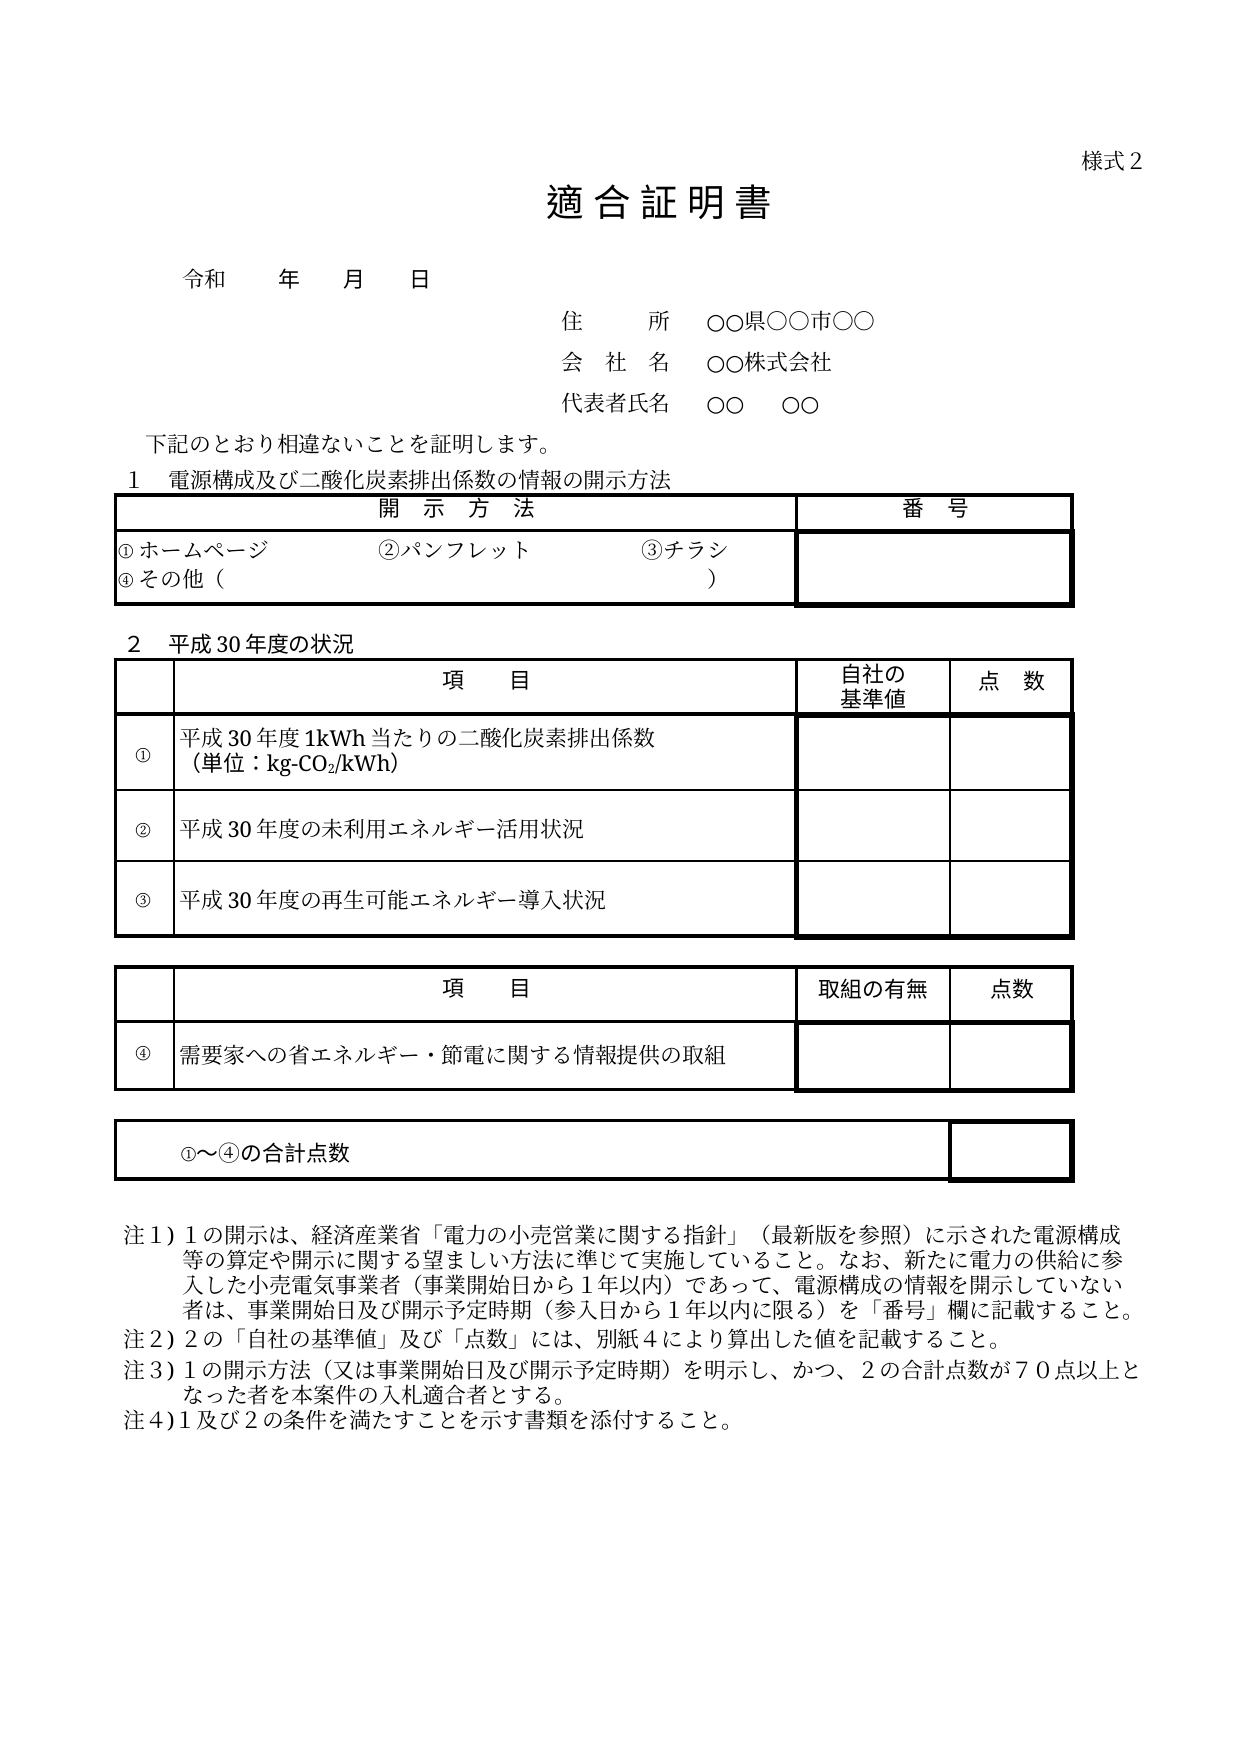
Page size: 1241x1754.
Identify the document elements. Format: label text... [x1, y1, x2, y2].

text 令和 年 月 日 [182, 262, 1146, 294]
text 代表者氏名 ○○ ○○ [146, 391, 1146, 416]
table_header 項 目 [175, 969, 795, 1020]
table_cell 平成30年度1kWh当たりの二酸化炭素排出係数 （単位：kg-CO2/kWh） [175, 716, 794, 789]
table_cell [799, 791, 949, 860]
text 下記のとおり相違ないことを証明します。 [146, 432, 1146, 457]
text 注２) ２の「自社の基準値」及び「点数」には、別紙４により算出した値を記載すること。 [123, 1327, 1125, 1352]
table_cell ①ホームページ ②パンフレット ③チラシ ④その他（ ） [117, 532, 794, 602]
table_cell 需要家への省エネルギー・節電に関する情報提供の取組 [175, 1023, 794, 1087]
table_header 点 数 [951, 661, 1070, 712]
table_cell [799, 534, 1069, 602]
text 注１) １の開示は、経済産業省「電力の小売営業に関する指針」（最新版を参照）に示された電源構成等の算定や開示に関する望ましい方法に準じて実施していること。なお、新たに電力の供給に参入した小売電気事業者（事業開始日から１年以内）であって、電源構成の情報を開示していない者は、事業開始日及び開示予定時期（参入日から１年以内に限る）を「番号」欄に記載すること。 [123, 1223, 1125, 1323]
text 様式２ [182, 144, 1146, 176]
table_cell [951, 862, 1069, 934]
table_header 開 示 方 法 [117, 497, 795, 529]
table_cell 平成30年度の未利用エネルギー活用状況 [175, 791, 794, 860]
table_cell [951, 1025, 1069, 1087]
table_header 項 目 [175, 661, 795, 712]
table_cell [799, 1025, 949, 1087]
table_header ①～④の合計点数 [117, 1122, 948, 1177]
table_cell [799, 718, 949, 789]
text 会 社 名 ○○株式会社 [146, 351, 1146, 376]
table_cell ② [117, 791, 173, 860]
table_header [117, 969, 173, 1020]
table_cell ① [117, 716, 173, 789]
text ２ 平成30年度の状況 [123, 633, 1146, 658]
table_cell 平成30年度の再生可能エネルギー導入状況 [175, 862, 794, 934]
table_cell [951, 791, 1069, 860]
text 注３) １の開示方法（又は事業開始日及び開示予定時期）を明示し、かつ、２の合計点数が７０点以上となった者を本案件の入札適合者とする。 [123, 1359, 1146, 1409]
table_header 取組の有無 [798, 969, 949, 1020]
subtitle 適 合 証 明 書 [172, 176, 1146, 227]
text １ 電源構成及び二酸化炭素排出係数の情報の開示方法 [123, 468, 1146, 493]
table_header 自社の 基準値 [798, 661, 949, 712]
table_header 番 号 [798, 497, 1070, 529]
text 注４)１及び２の条件を満たすことを示す書類を添付すること。 [123, 1409, 1146, 1434]
table_cell ④ [117, 1023, 173, 1087]
table_cell ③ [117, 862, 173, 934]
table_cell [799, 862, 949, 934]
table_header [117, 661, 173, 712]
table_header [952, 1124, 1069, 1177]
text 住 所 ○○県○○市○○ [146, 309, 1146, 334]
table_header 点数 [951, 969, 1070, 1020]
table_cell [951, 718, 1069, 789]
